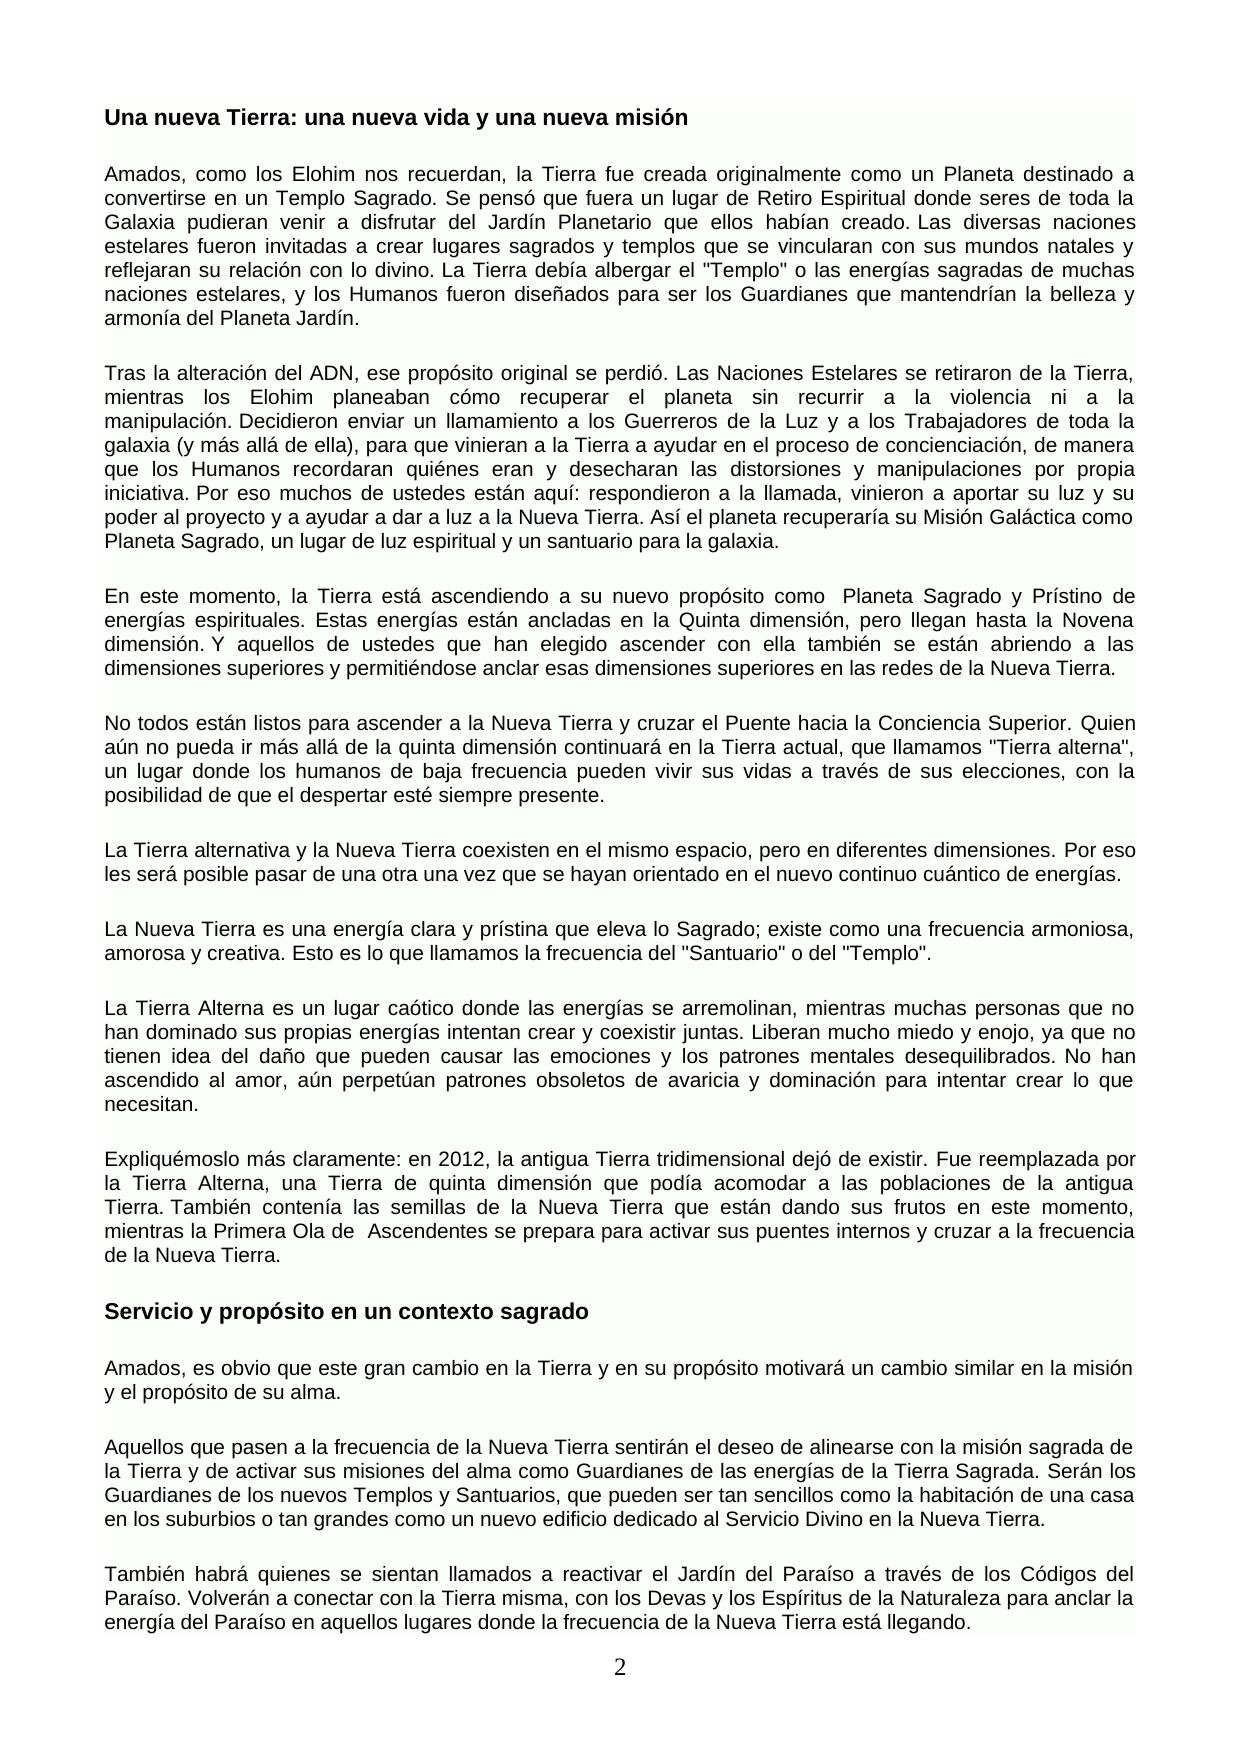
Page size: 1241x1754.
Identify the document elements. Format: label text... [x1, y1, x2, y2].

text Amados, como los Elohim nos recuerdan, la Tierra fue creada originalmente como un Planeta destinado a convertirse en un Templo Sagrado. Se pensó que fuera un lugar de Retiro Espiritual donde seres de toda la Galaxia pudieran venir a disfrutar del Jardín Planetario que ellos habían creado. Las diversas naciones estelares fueron invitadas a crear lugares sagrados y templos que se vincularan con sus mundos natales y reflejaran su relación con lo divino. La Tierra debía albergar el "Templo" o las energías sagradas de muchas naciones estelares, y los Humanos fueron diseñados para ser los Guardianes que mantendrían la belleza y armonía del Planeta Jardín. [104, 162, 1136, 329]
text La Tierra Alterna es un lugar caótico donde las energías se arremolinan, mientras muchas personas que no han dominado sus propias energías intentan crear y coexistir juntas. Liberan mucho miedo y enojo, ya que no tienen idea del daño que pueden causar las emociones y los patrones mentales desequilibrados. No han ascendido al amor, aún perpetúan patrones obsoletos de avaricia y dominación para intentar crear lo que necesitan. [104, 996, 1136, 1116]
text Servicio y propósito en un contexto sagrado [104, 1298, 1136, 1324]
text No todos están listos para ascender a la Nueva Tierra y cruzar el Puente hacia la Conciencia Superior. Quien aún no pueda ir más allá de la quinta dimensión continuará en la Tierra actual, que llamamos "Tierra alterna", un lugar donde los humanos de baja frecuencia pueden vivir sus vidas a través de sus elecciones, con la posibilidad de que el despertar esté siempre presente. [104, 711, 1136, 807]
text Aquellos que pasen a la frecuencia de la Nueva Tierra sentirán el deseo de alinearse con la misión sagrada de la Tierra y de activar sus misiones del alma como Guardianes de las energías de la Tierra Sagrada. Serán los Guardianes de los nuevos Templos y Santuarios, que pueden ser tan sencillos como la habitación de una casa en los suburbios o tan grandes como un nuevo edificio dedicado al Servicio Divino en la Nueva Tierra. [104, 1435, 1136, 1531]
text La Tierra alternativa y la Nueva Tierra coexisten en el mismo espacio, pero en diferentes dimensiones. Por eso les será posible pasar de una otra una vez que se hayan orientado en el nuevo continuo cuántico de energías. [104, 838, 1136, 886]
text La Nueva Tierra es una energía clara y prístina que eleva lo Sagrado; existe como una frecuencia armoniosa, amorosa y creativa. Esto es lo que llamamos la frecuencia del "Santuario" o del "Templo". [104, 917, 1136, 965]
text Tras la alteración del ADN, ese propósito original se perdió. Las Naciones Estelares se retiraron de la Tierra, mientras los Elohim planeaban cómo recuperar el planeta sin recurrir a la violencia ni a la manipulación. Decidieron enviar un llamamiento a los Guerreros de la Luz y a los Trabajadores de toda la galaxia (y más allá de ella), para que vinieran a la Tierra a ayudar en el proceso de concienciación, de manera que los Humanos recordaran quiénes eran y desecharan las distorsiones y manipulaciones por propia iniciativa. Por eso muchos de ustedes están aquí: respondieron a la llamada, vinieron a aportar su luz y su poder al proyecto y a ayudar a dar a luz a la Nueva Tierra. Así el planeta recuperaría su Misión Galáctica como Planeta Sagrado, un lugar de luz espiritual y un santuario para la galaxia. [104, 361, 1136, 552]
text Amados, es obvio que este gran cambio en la Tierra y en su propósito motivará un cambio similar en la misión y el propósito de su alma. [104, 1356, 1136, 1404]
text También habrá quienes se sientan llamados a reactivar el Jardín del Paraíso a través de los Códigos del Paraíso. Volverán a conectar con la Tierra misma, con los Devas y los Espíritus de la Naturaleza para anclar la energía del Paraíso en aquellos lugares donde la frecuencia de la Nueva Tierra está llegando. [104, 1562, 1136, 1634]
text Una nueva Tierra: una nueva vida y una nueva misión [104, 104, 1136, 131]
text Expliquémoslo más claramente: en 2012, la antigua Tierra tridimensional dejó de existir. Fue reemplazada por la Tierra Alterna, una Tierra de quinta dimensión que podía acomodar a las poblaciones de la antigua Tierra. También contenía las semillas de la Nueva Tierra que están dando sus frutos en este momento, mientras la Primera Ola de Ascendentes se prepara para activar sus puentes internos y cruzar a la frecuencia de la Nueva Tierra. [104, 1147, 1136, 1267]
text En este momento, la Tierra está ascendiendo a su nuevo propósito como Planeta Sagrado y Prístino de energías espirituales. Estas energías están ancladas en la Quinta dimensión, pero llegan hasta la Novena dimensión. Y aquellos de ustedes que han elegido ascender con ella también se están abriendo a las dimensiones superiores y permitiéndose anclar esas dimensiones superiores en las redes de la Nueva Tierra. [104, 584, 1136, 679]
